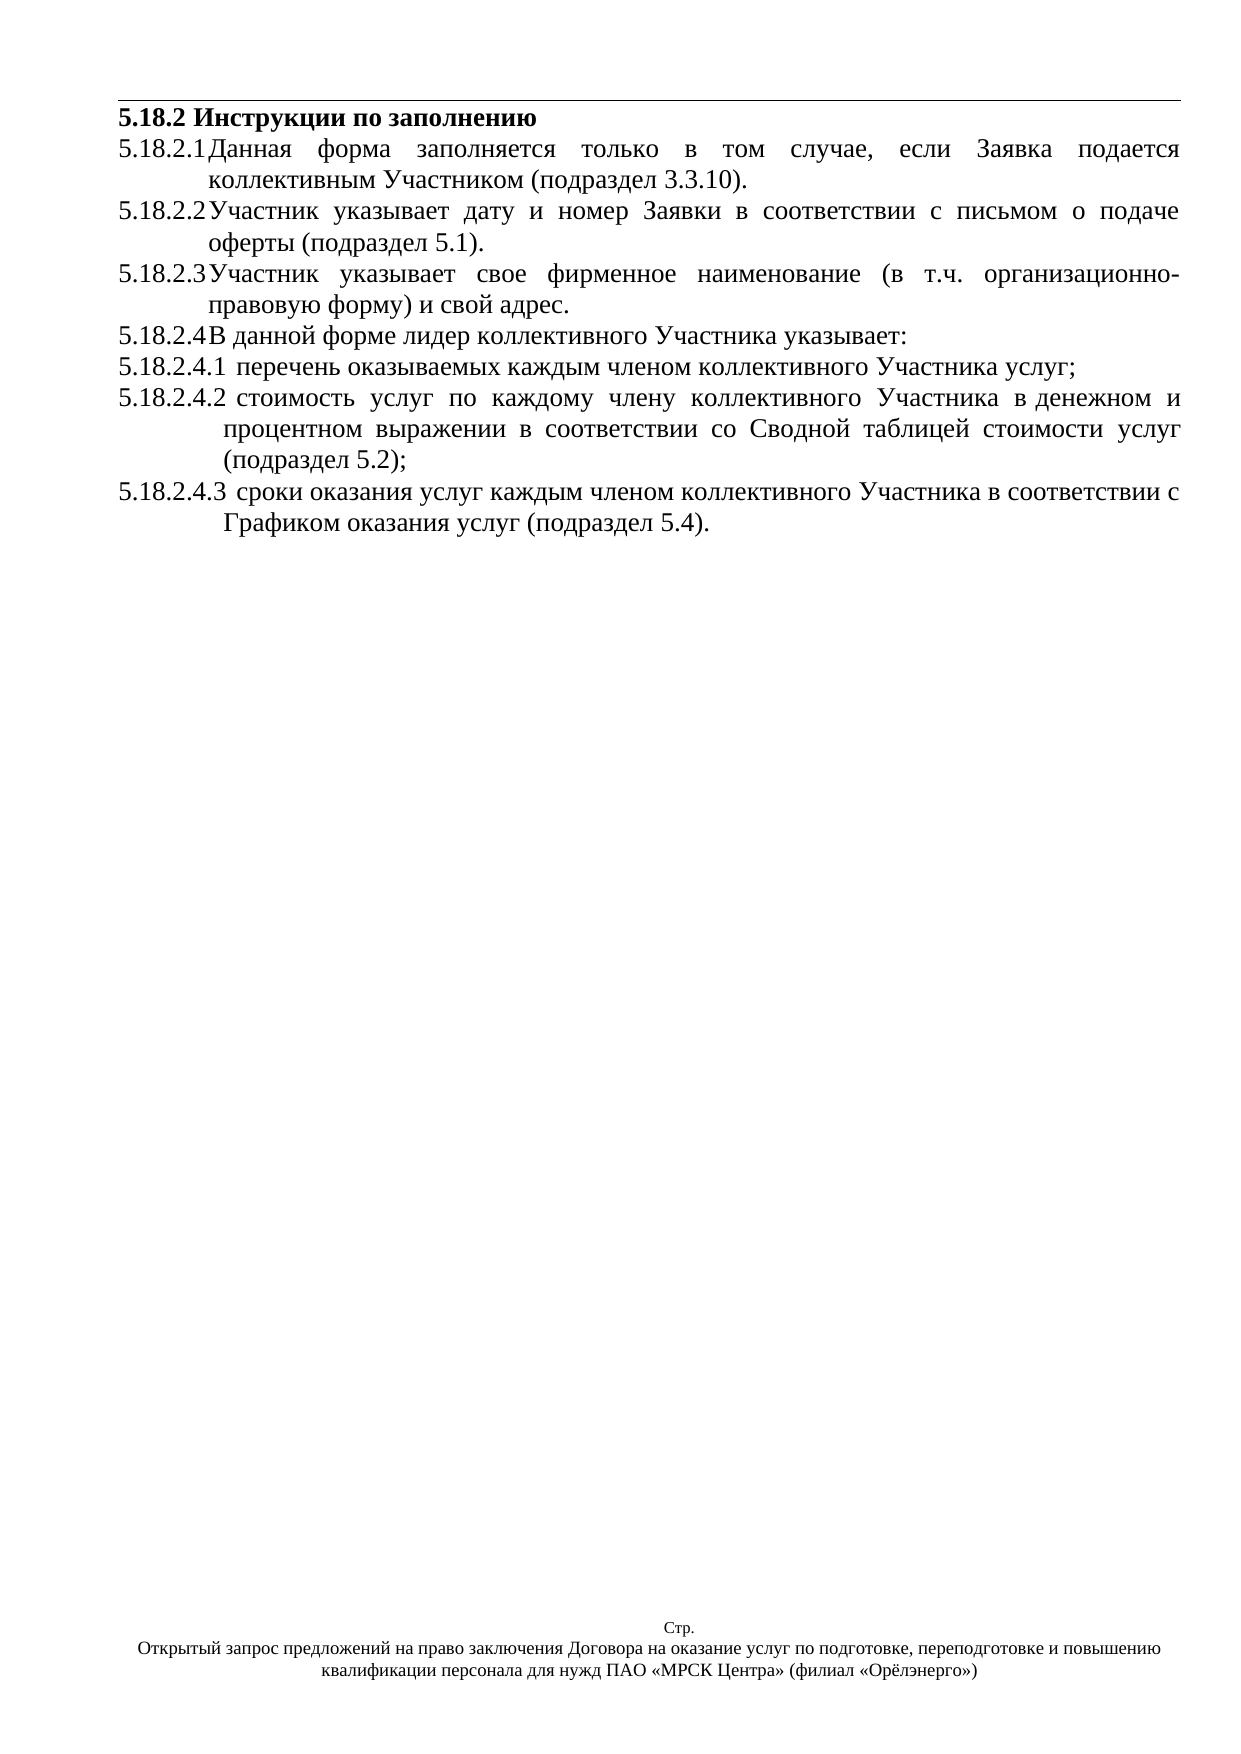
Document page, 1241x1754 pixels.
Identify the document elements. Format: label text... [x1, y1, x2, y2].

subtitle Инструкции по заполнению [118, 101, 1181, 132]
list Участник указывает свое фирменное наименование (в т.ч. организационно-правовую форму) и свой адрес. [118, 257, 1181, 319]
list сроки оказания услуг каждым членом коллективного Участника в соответствии с Графиком оказания услуг (подраздел 5.4). [118, 475, 1181, 537]
list стоимость услуг по каждому члену коллективного Участника в денежном и процентном выражении в соответствии со Сводной таблицей стоимости услуг (подраздел 5.2); [118, 381, 1181, 475]
list В данной форме лидер коллективного Участника указывает: [118, 319, 1181, 350]
list Данная форма заполняется только в том случае, если Заявка подается коллективным Участником (подраздел 3.3.10). [118, 132, 1181, 194]
list перечень оказываемых каждым членом коллективного Участника услуг; [118, 350, 1181, 381]
list Участник указывает дату и номер Заявки в соответствии с письмом о подаче оферты (подраздел 5.1). [118, 194, 1181, 257]
